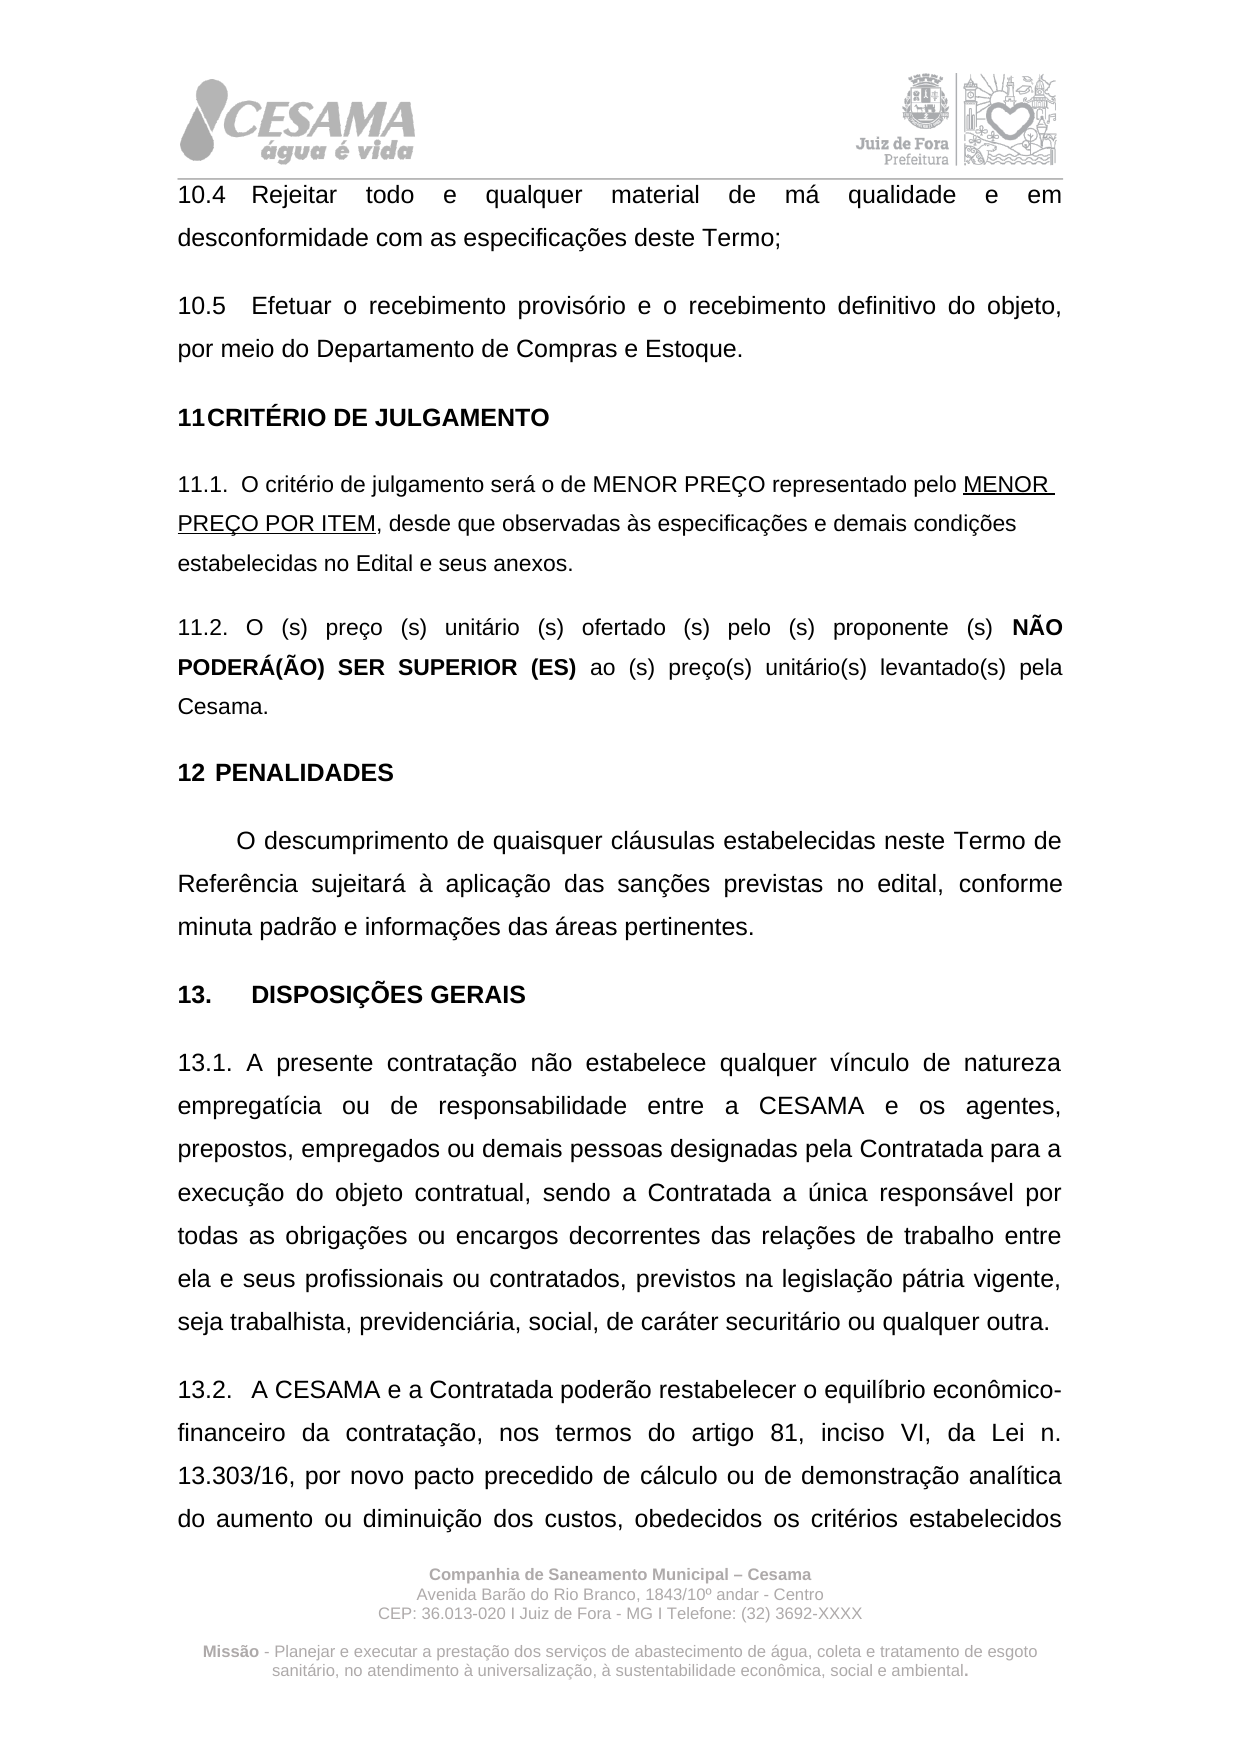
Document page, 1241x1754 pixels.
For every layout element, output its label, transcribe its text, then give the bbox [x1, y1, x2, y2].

text 13. DISPOSIÇÕES GERAIS [177, 980, 1063, 1009]
text 11.2. O (s) preço (s) unitário (s) ofertado (s) pelo (s) proponente (s) NÃO PODERÁ(ÃO) SER SUPERIOR (ES) ao (s) preço(s) unitário(s) levantado(s) pela Cesama. [177, 614, 1063, 719]
text 13.1. A presente contratação não estabelece qualquer vínculo de natureza empregatícia ou de responsabilidade entre a CESAMA e os agentes, prepostos, empregados ou demais pessoas designadas pela Contratada para a execução do objeto contratual, sendo a Contratada a única responsável por todas as obrigações ou encargos decorrentes das relações de trabalho entre ela e seus profissionais ou contratados, previstos na legislação pátria vigente, seja trabalhista, previdenciária, social, de caráter securitário ou qualquer outra. [177, 1048, 1063, 1336]
list Rejeitar todo e qualquer material de má qualidade e em desconformidade com as especificações deste Termo; [177, 180, 1063, 252]
text O descumprimento de quaisquer cláusulas estabelecidas neste Termo de Referência sujeitará à aplicação das sanções previstas no edital, conforme minuta padrão e informações das áreas pertinentes. [177, 826, 1063, 941]
picture [177, 73, 1064, 180]
list CRITÉRIO DE JULGAMENTO [177, 402, 1063, 431]
list Efetuar o recebimento provisório e o recebimento definitivo do objeto, por meio do Departamento de Compras e Estoque. [177, 291, 1063, 363]
text 11.1. O critério de julgamento será o de MENOR PREÇO representado pelo MENOR PREÇO POR ITEM, desde que observadas às especificações e demais condições estabelecidas no Edital e seus anexos. [177, 471, 1063, 576]
list PENALIDADES [177, 757, 1063, 786]
